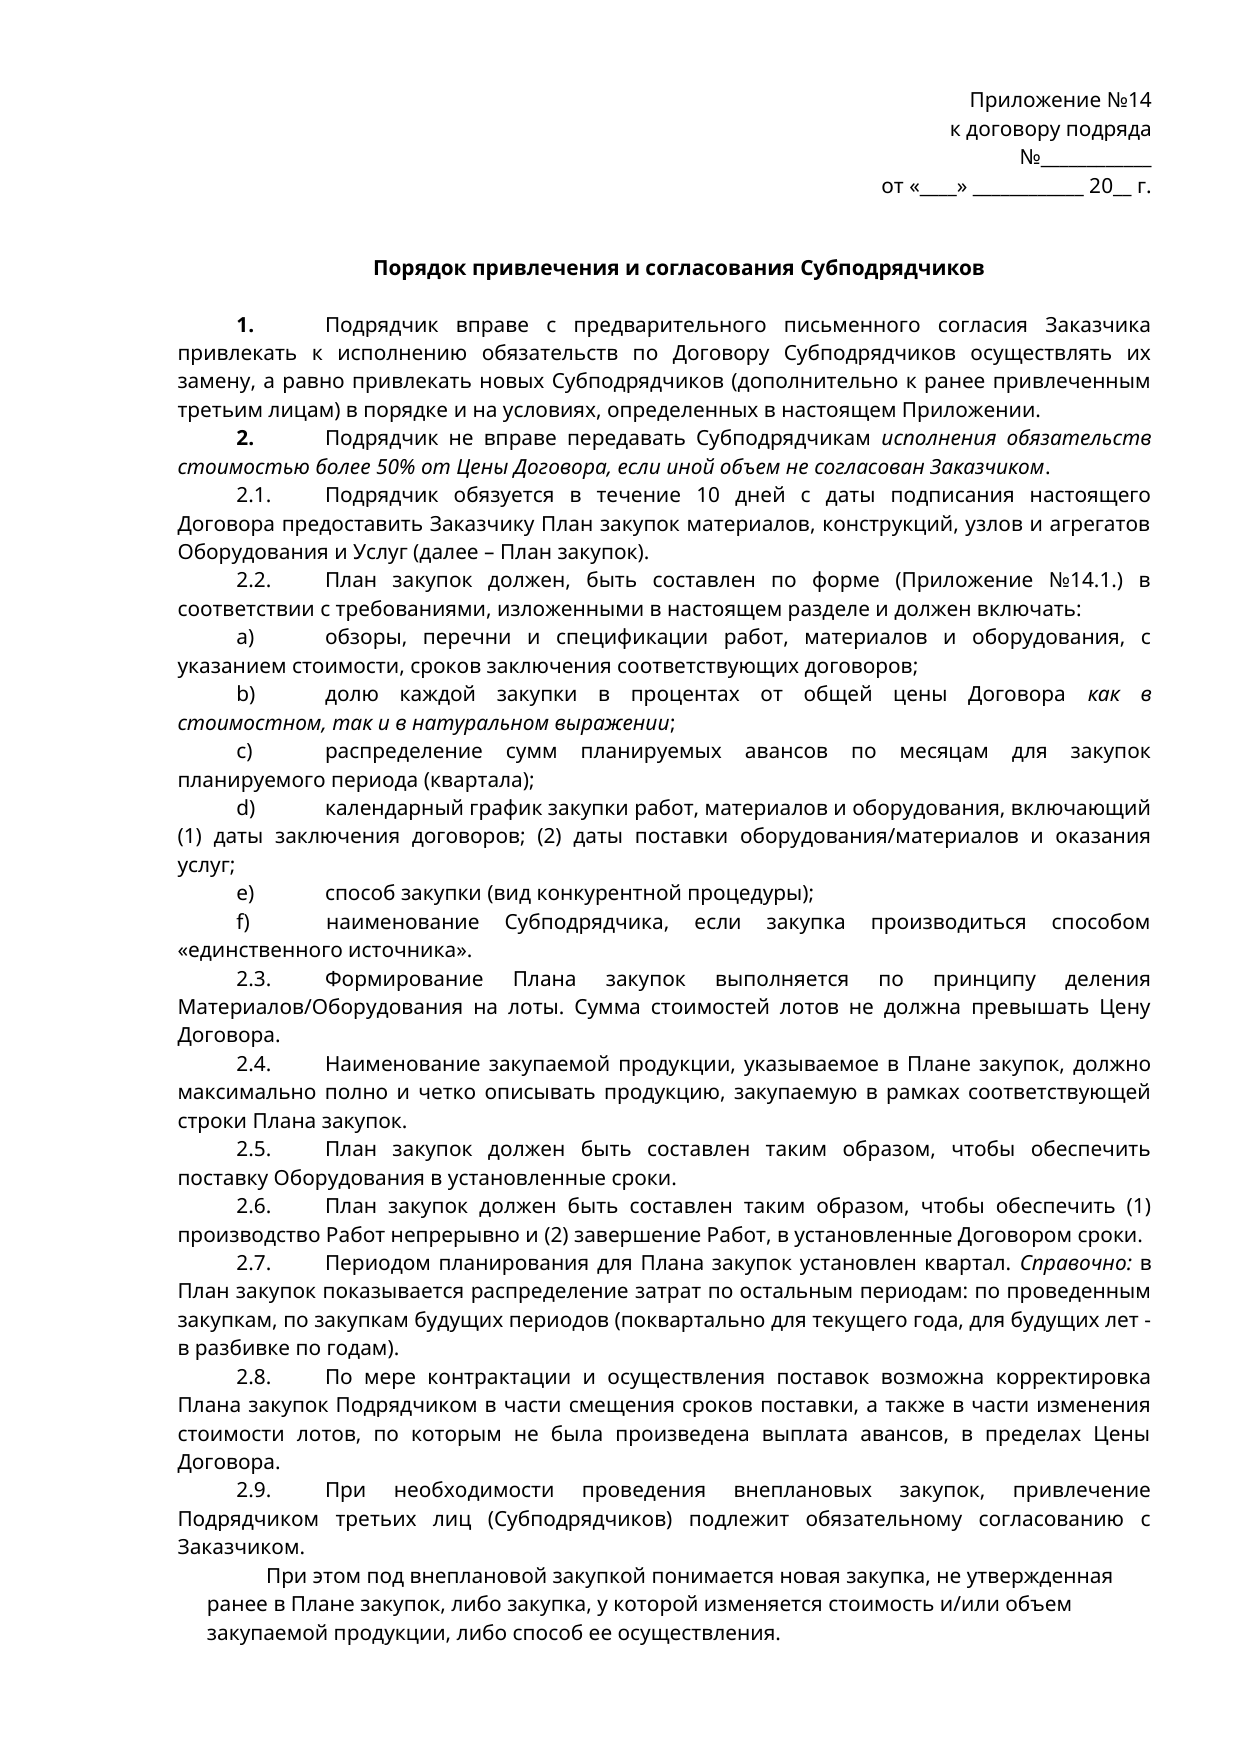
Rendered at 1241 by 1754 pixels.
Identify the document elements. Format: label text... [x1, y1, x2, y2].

list План закупок должен быть составлен таким образом, чтобы обеспечить (1) производство Работ непрерывно и (2) завершение Работ, в установленные Договором сроки. [177, 1191, 1152, 1248]
list Периодом планирования для Плана закупок установлен квартал. Справочно: в План закупок показывается распределение затрат по остальным периодам: по проведенным закупкам, по закупкам будущих периодов (поквартально для текущего года, для будущих лет - в разбивке по годам). [177, 1248, 1152, 1362]
list По мере контрактации и осуществления поставок возможна корректировка Плана закупок Подрядчиком в части смещения сроков поставки, а также в части изменения стоимости лотов, по которым не была произведена выплата авансов, в пределах Цены Договора. [177, 1362, 1152, 1476]
list Подрядчик вправе с предварительного письменного согласия Заказчика привлекать к исполнению обязательств по Договору Субподрядчиков осуществлять их замену, а равно привлекать новых Субподрядчиков (дополнительно к ранее привлеченным третьим лицам) в порядке и на условиях, определенных в настоящем Приложении. [177, 310, 1152, 423]
text к договору подряда №____________ [812, 114, 1152, 171]
text от «____» ____________ 20__ г. [871, 171, 1152, 199]
list Формирование Плана закупок выполняется по принципу деления Материалов/Оборудования на лоты. Сумма стоимостей лотов не должна превышать Цену Договора. [177, 964, 1152, 1049]
list При необходимости проведения внеплановых закупок, привлечение Подрядчиком третьих лиц (Субподрядчиков) подлежит обязательному согласованию с Заказчиком. [177, 1476, 1152, 1561]
text Порядок привлечения и согласования Субподрядчиков [207, 253, 1152, 281]
list обзоры, перечни и спецификации работ, материалов и оборудования, с указанием стоимости, сроков заключения соответствующих договоров; [177, 622, 1152, 679]
list Подрядчик обязуется в течение 10 дней с даты подписания настоящего Договора предоставить Заказчику План закупок материалов, конструкций, узлов и агрегатов Оборудования и Услуг (далее – План закупок). [177, 480, 1152, 566]
subtitle Приложение №14 [871, 86, 1152, 114]
list долю каждой закупки в процентах от общей цены Договора как в стоимостном, так и в натуральном выражении; [177, 679, 1152, 736]
list Наименование закупаемой продукции, указываемое в Плане закупок, должно максимально полно и четко описывать продукцию, закупаемую в рамках соответствующей строки Плана закупок. [177, 1049, 1152, 1134]
list наименование Субподрядчика, если закупка производиться способом «единственного источника». [177, 907, 1152, 964]
list План закупок должен, быть составлен по форме (Приложение №14.1.) в соответствии с требованиями, изложенными в настоящем разделе и должен включать: [177, 566, 1152, 622]
list План закупок должен быть составлен таким образом, чтобы обеспечить поставку Оборудования в установленные сроки. [177, 1134, 1152, 1191]
list способ закупки (вид конкурентной процедуры); [177, 878, 1152, 907]
list календарный график закупки работ, материалов и оборудования, включающий (1) даты заключения договоров; (2) даты поставки оборудования/материалов и оказания услуг; [177, 793, 1152, 878]
text При этом под внеплановой закупкой понимается новая закупка, не утвержденная ранее в Плане закупок, либо закупка, у которой изменяется стоимость и/или объем закупаемой продукции, либо способ ее осуществления. [207, 1561, 1152, 1646]
list распределение сумм планируемых авансов по месяцам для закупок планируемого периода (квартала); [177, 736, 1152, 793]
list Подрядчик не вправе передавать Субподрядчикам исполнения обязательств стоимостью более 50% от Цены Договора, если иной объем не согласован Заказчиком. [177, 423, 1152, 480]
